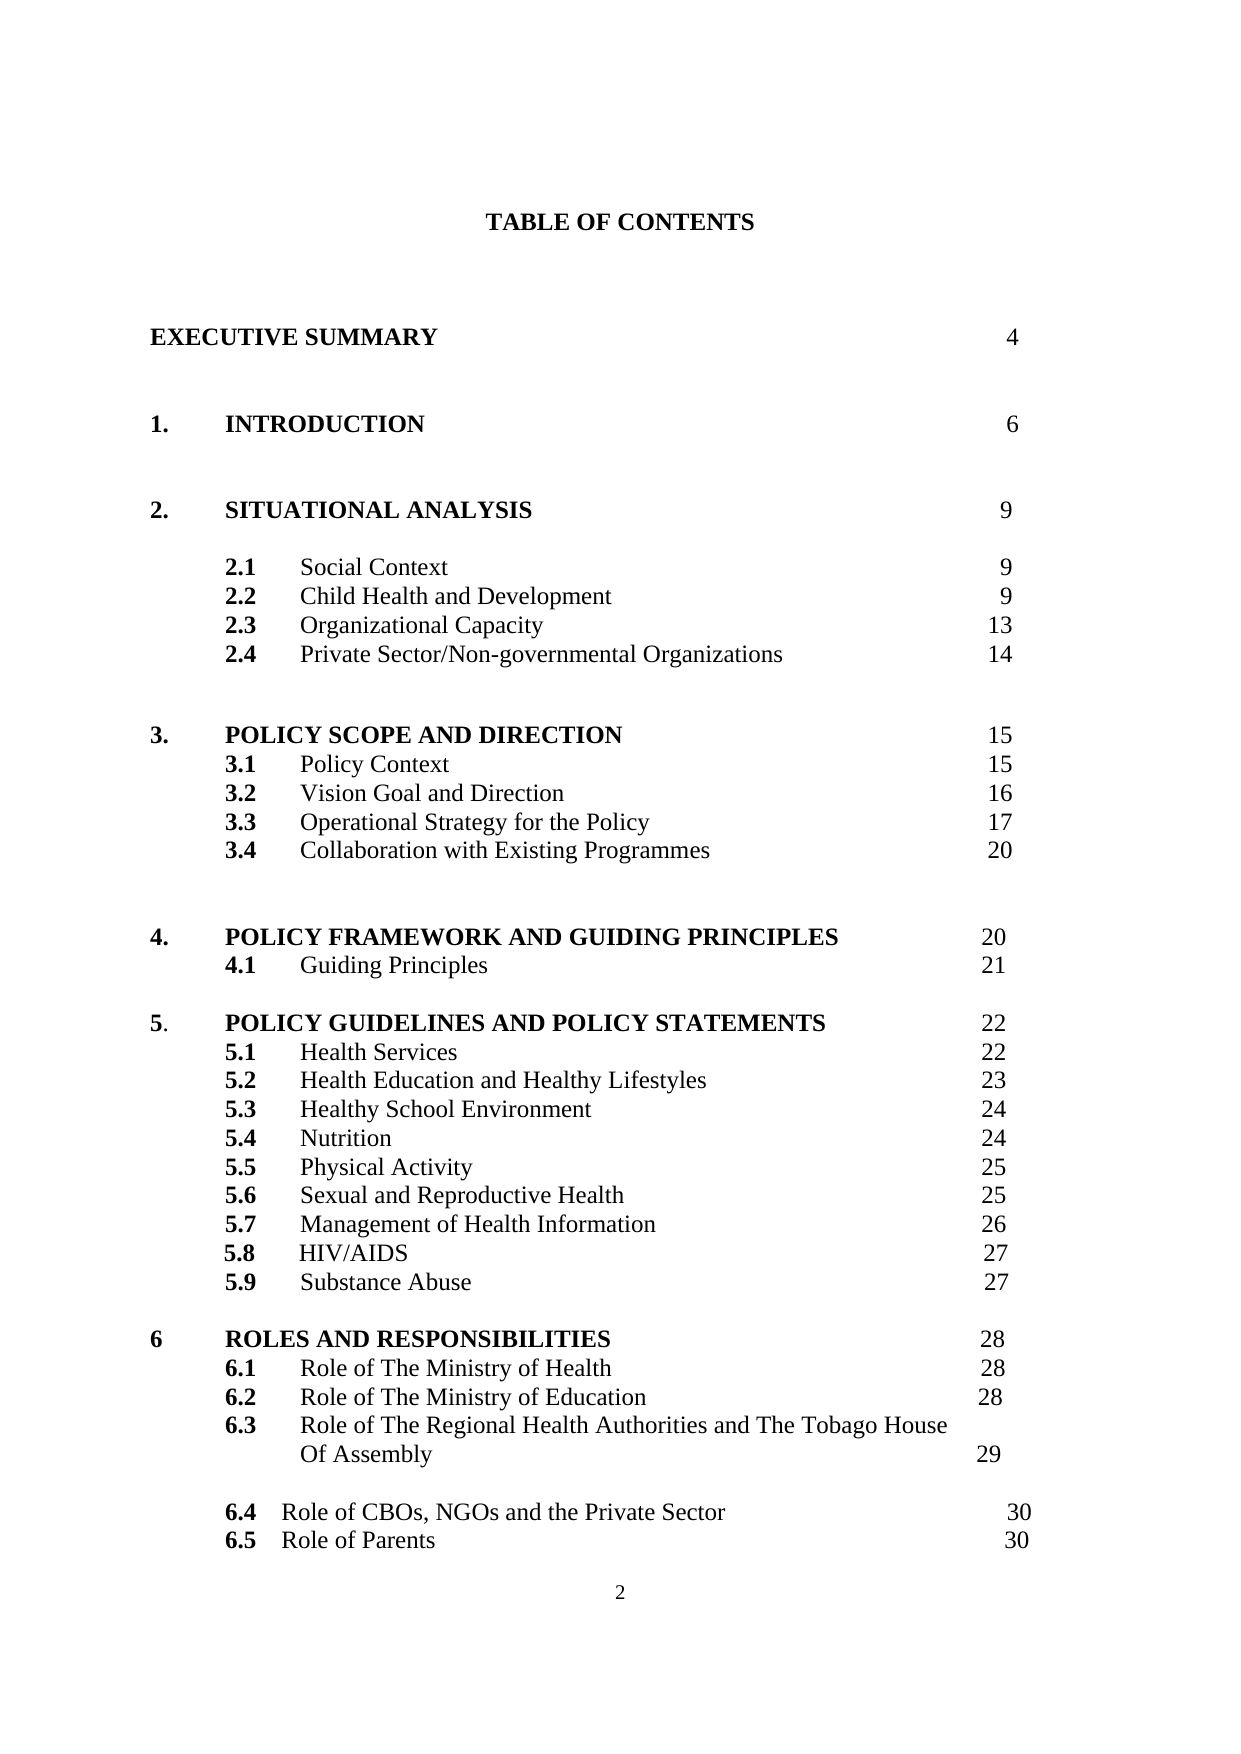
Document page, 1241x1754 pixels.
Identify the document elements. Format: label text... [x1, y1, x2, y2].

text 3.2 Vision Goal and Direction 16 [150, 778, 1090, 807]
text 2.1 Social Context 9 [225, 552, 1090, 581]
text Of Assembly 29 [150, 1439, 1090, 1468]
text 6.3 Role of The Regional Health Authorities and The House [150, 1410, 1090, 1439]
text 2.3 Organizational Capacity 13 [225, 610, 1090, 639]
subtitle TABLE OF CONTENTS [150, 207, 1090, 236]
text 5.3 Healthy School Environment 24 [150, 1094, 1090, 1123]
text 5.4 Nutrition 24 [150, 1123, 1090, 1152]
text 4.1 Guiding Principles 21 [150, 950, 1090, 979]
text 6 ROLES AND RESPONSIBILITIES 28 [150, 1324, 1090, 1353]
text 5.5 Physical Activity 25 [150, 1152, 1090, 1180]
text 3.3 Operational Strategy for the Policy 17 [150, 807, 1090, 835]
text 5. policy Guidelines and policy statements 22 [150, 1008, 1090, 1037]
text 5.6 Sexual and Reproductive Health 25 [150, 1180, 1090, 1209]
text 1. Introduction 6 [150, 409, 1090, 437]
text 5.7 Management of Health Information 26 [150, 1209, 1090, 1238]
text 6.1 role of The Ministry of Health 28 [150, 1353, 1090, 1382]
text 3.1 Policy Context 15 [150, 749, 1090, 778]
text 5.8 HIV/AIDS 27 [150, 1238, 1090, 1267]
text 6.2 Role of The Ministry of Education 28 [150, 1382, 1090, 1410]
text 2.2 Child Health and Development 9 [225, 581, 1090, 610]
subtitle 2. Situational Analysis 9 [150, 495, 1090, 524]
text 5.1 Health Services 22 [150, 1037, 1090, 1065]
text 3. POLICY SCOPE AND DIRECTION 15 [150, 720, 1090, 749]
text 5.2 Health Education and Healthy Lifestyles 23 [150, 1065, 1090, 1094]
text 3.4 Collaboration with Existing Programmes 20 [150, 835, 1090, 893]
text 2.4 Private Sector/Non-governmental Organizations 14 [225, 639, 1090, 667]
subtitle Executive Summary 4 [150, 322, 1090, 351]
text 4. POLICY framework and guiding principles 20 [150, 922, 1090, 950]
text 6.4 Role of CBOs, NGOs and the Private Sector 30 [150, 1497, 1090, 1525]
text 5.9 Substance Abuse 27 [150, 1267, 1090, 1295]
text 6.5 Role of Parents 30 [150, 1525, 1090, 1554]
